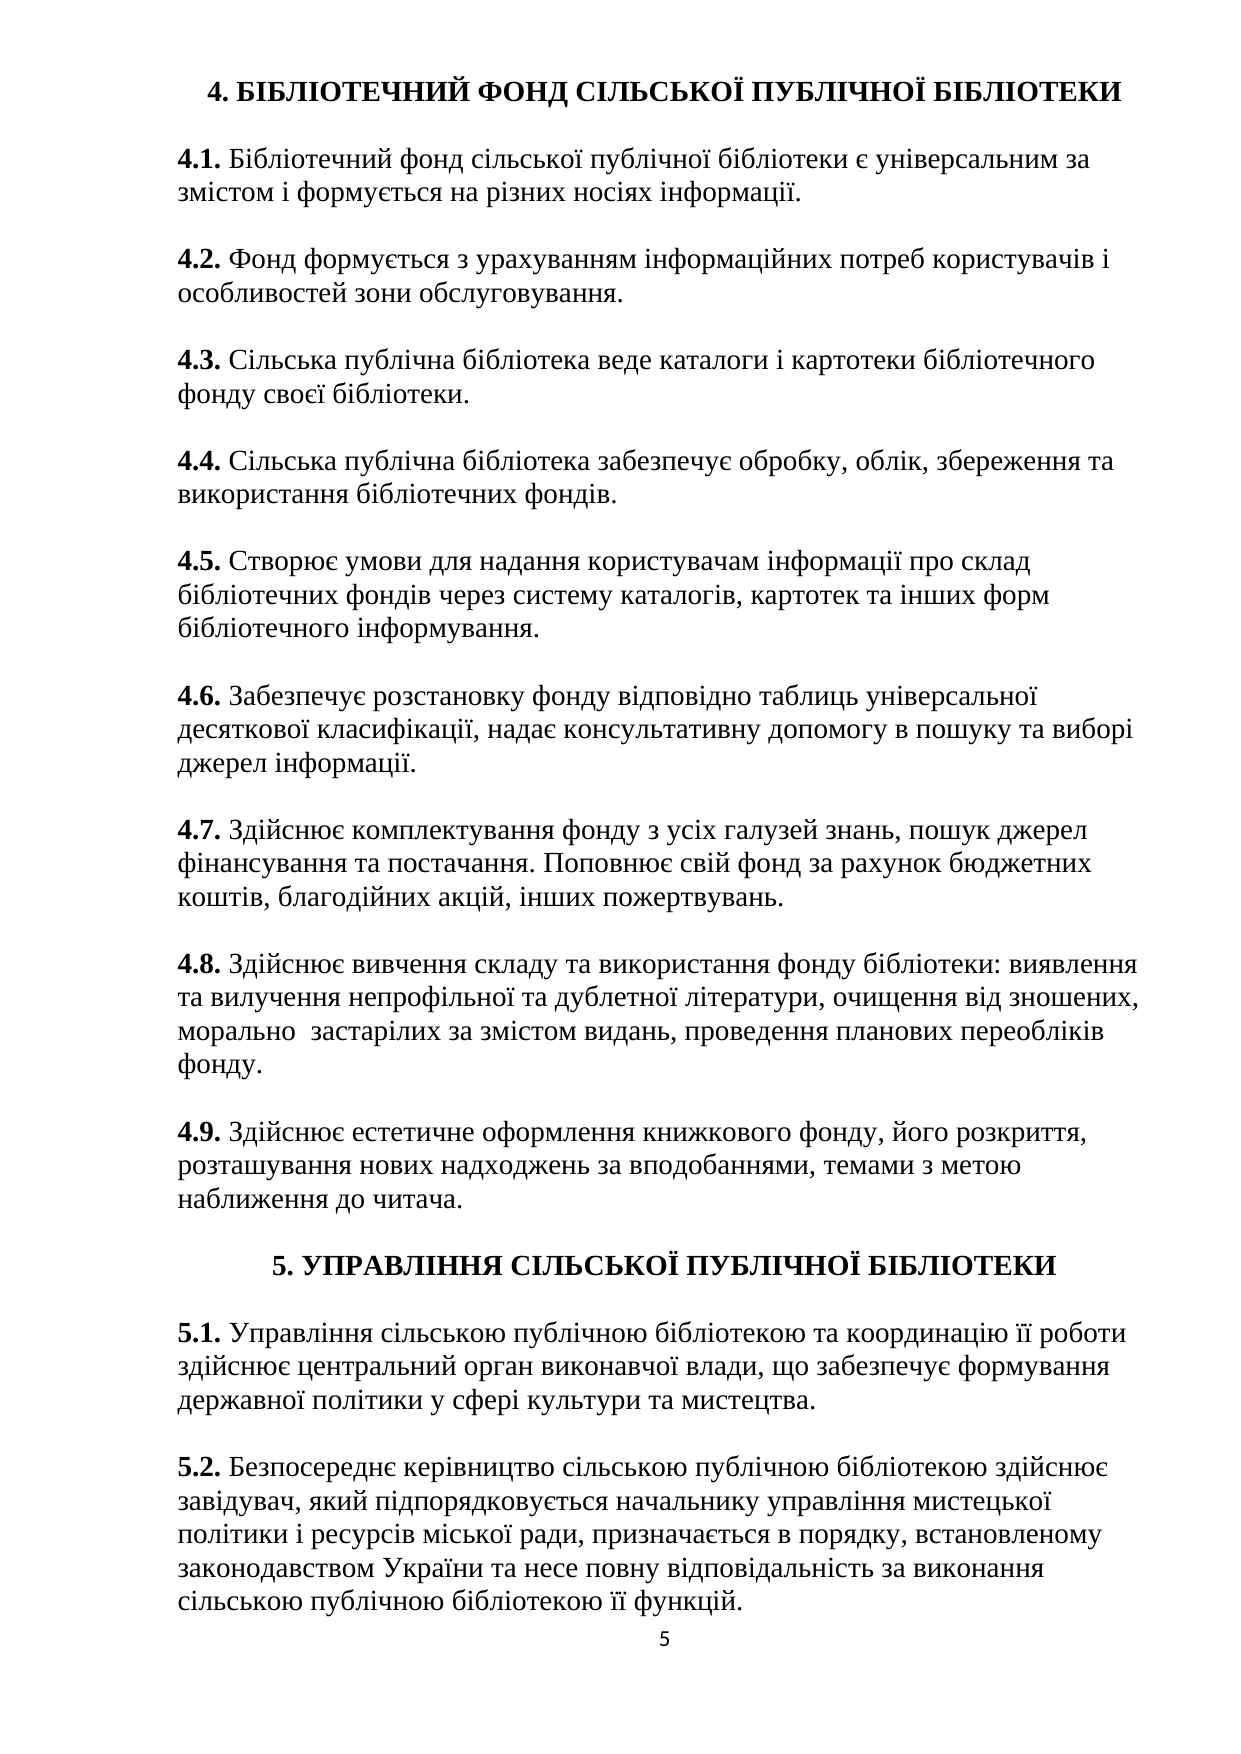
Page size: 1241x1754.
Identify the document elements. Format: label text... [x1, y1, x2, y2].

text 4.1. Бібліотечний фонд сільської публічної бібліотеки є універсальним за змістом і формується на різних носіях інформації. [177, 141, 1152, 208]
text 4.8. Здійснює вивчення складу та використання фонду бібліотеки: виявлення та вилучення непрофільної та дублетної літератури, очищення від зношених, морально застарілих за змістом видань, проведення планових переобліків фонду. [177, 946, 1152, 1080]
text 4.3. Сільська публічна бібліотека веде каталоги і картотеки бібліотечного фонду своєї бібліотеки. [177, 342, 1152, 409]
text 4.9. Здійснює естетичне оформлення книжкового фонду, його розкриття, розташування нових надходжень за вподобаннями, темами з метою наближення до читача. [177, 1114, 1152, 1214]
text 4.7. Здійснює комплектування фонду з усіх галузей знань, пошук джерел фінансування та постачання. Поповнює свій фонд за рахунок бюджетних коштів, благодійних акцій, інших пожертвувань. [177, 812, 1152, 912]
text 4.6. Забезпечує розстановку фонду відповідно таблиць універсальної десяткової класифікації, надає консультативну допомогу в пошуку та виборі джерел інформації. [177, 678, 1152, 778]
text 4.2. Фонд формується з урахуванням інформаційних потреб користувачів і особливостей зони обслуговування. [177, 242, 1152, 309]
text 4.4. Сільська публічна бібліотека забезпечує обробку, облік, збереження та використання бібліотечних фондів. [177, 443, 1152, 510]
text 5.1. Управління сільською публічною бібліотекою та координацію її роботи здійснює центральний орган виконавчої влади, що забезпечує формування державної політики у сфері культури та мистецтва. [177, 1315, 1152, 1416]
text 5. УПРАВЛІННЯ СІЛЬСЬКОЇ ПУБЛІЧНОЇ БІБЛІОТЕКИ [177, 1248, 1152, 1281]
text 4. БІБЛІОТЕЧНИЙ ФОНД СІЛЬСЬКОЇ ПУБЛІЧНОЇ БІБЛІОТЕКИ [177, 74, 1152, 107]
text 5.2. Безпосереднє керівництво сільською публічною бібліотекою здійснює завідувач, який підпорядковується начальнику управління мистецької політики і ресурсів міської ради, призначається в порядку, встановленому законодавством України та несе повну відповідальність за виконання сільською публічною бібліотекою її функцій. [177, 1449, 1152, 1617]
text 4.5. Створює умови для надання користувачам інформації про склад бібліотечних фондів через систему каталогів, картотек та інших форм бібліотечного інформування. [177, 543, 1152, 644]
